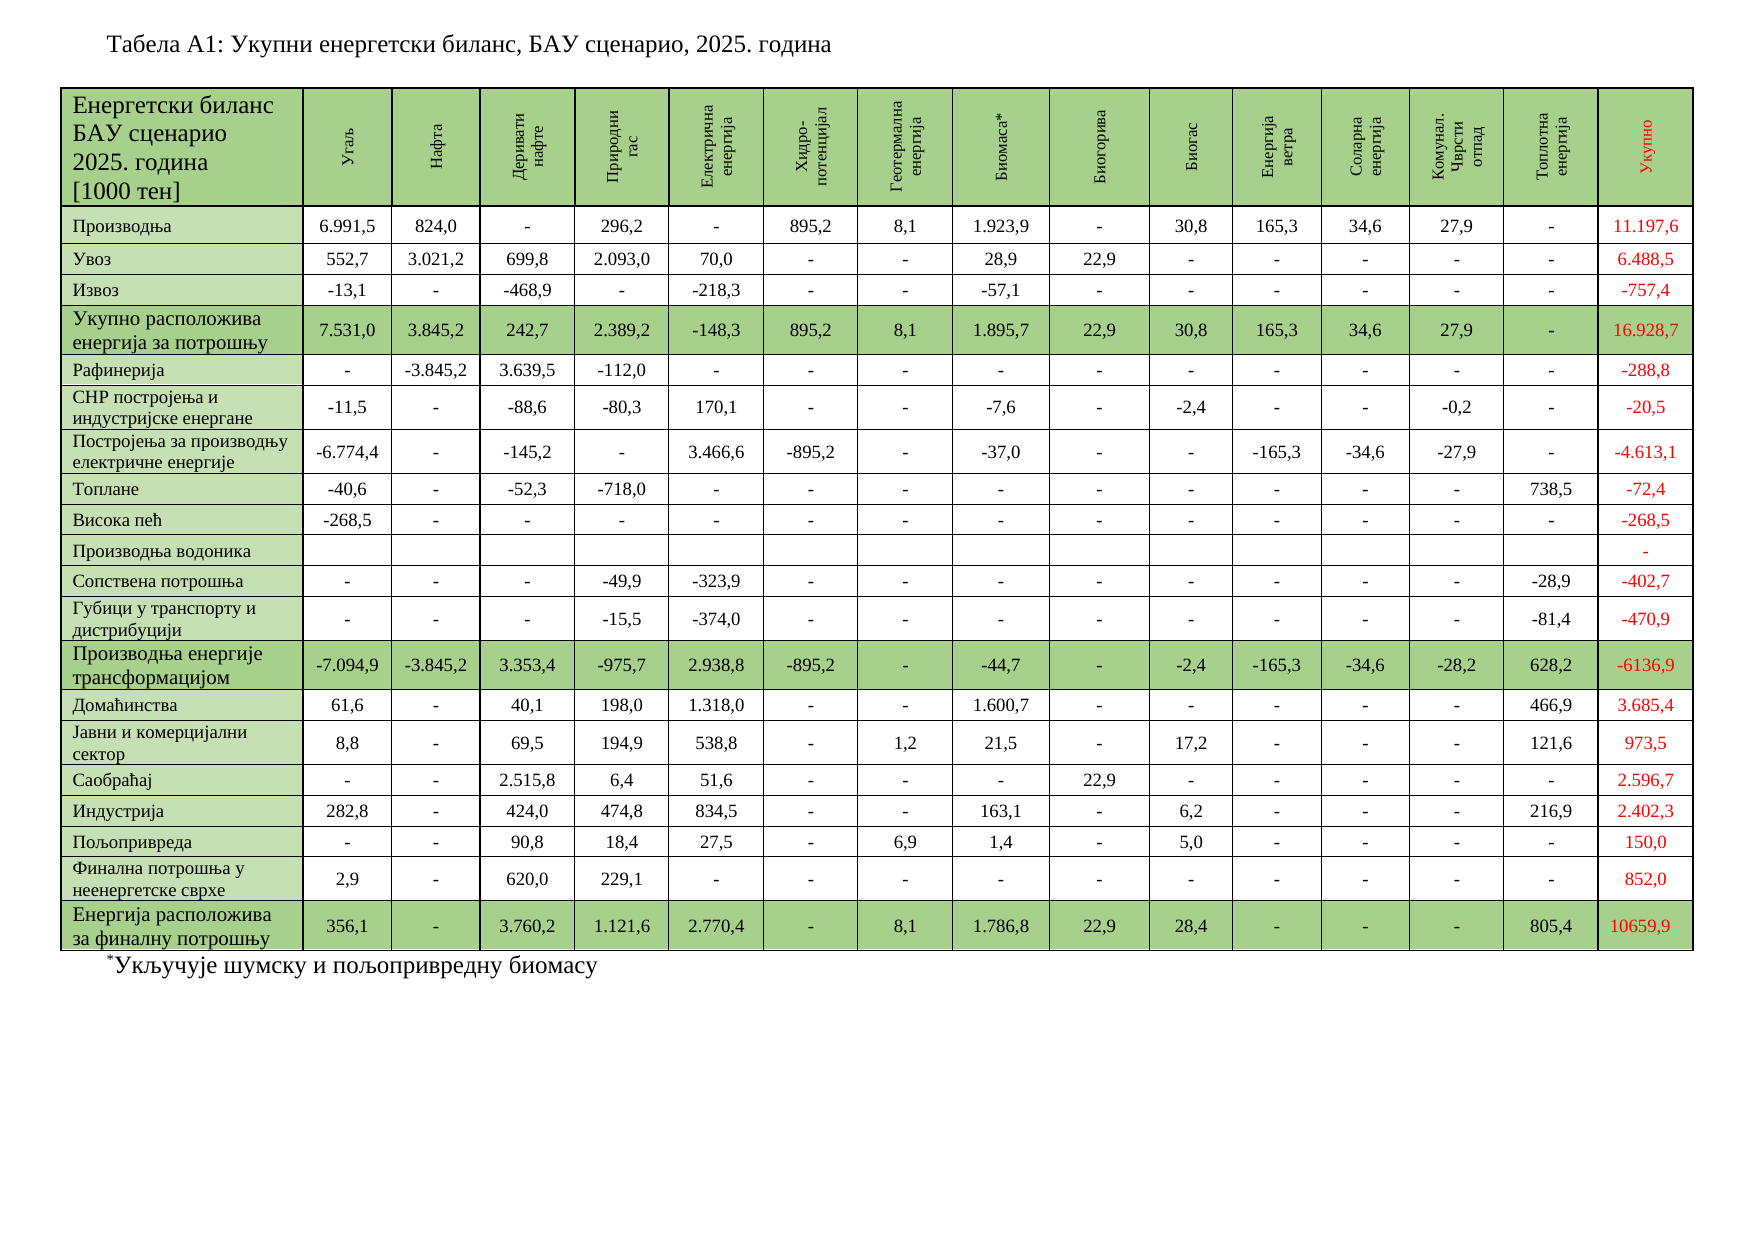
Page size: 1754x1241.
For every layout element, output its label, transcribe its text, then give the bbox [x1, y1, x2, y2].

table_header Биогас [1150, 89, 1232, 205]
table_cell 424,0 [481, 796, 574, 826]
table_cell - [1322, 505, 1409, 534]
table_cell - [1233, 765, 1321, 795]
table_cell 18,4 [575, 827, 668, 856]
table_cell - [858, 505, 952, 534]
table_cell -470,9 [1599, 597, 1692, 640]
table_cell - [858, 566, 952, 596]
table_cell Индустрија [62, 796, 302, 826]
table_cell [1322, 535, 1409, 565]
table_cell -49,9 [575, 566, 668, 596]
table_cell - [392, 566, 479, 596]
table_cell 973,5 [1599, 721, 1692, 764]
table_cell - [1050, 474, 1149, 504]
table_cell - [481, 597, 574, 640]
table_cell 2.938,8 [669, 641, 763, 689]
table_cell - [764, 505, 857, 534]
table_cell - [1410, 901, 1503, 949]
table_cell 22,9 [1050, 901, 1149, 949]
table_cell 165,3 [1233, 207, 1321, 243]
table_cell - [1233, 505, 1321, 534]
table_cell -20,5 [1599, 386, 1692, 429]
table_cell - [764, 386, 857, 429]
table_cell - [481, 566, 574, 596]
table_cell - [1050, 505, 1149, 534]
table_cell -28,2 [1410, 641, 1503, 689]
table_cell - [953, 355, 1049, 384]
table_cell 699,8 [481, 244, 574, 274]
table_cell - [669, 857, 763, 900]
table_cell - [1233, 244, 1321, 274]
table_cell - [1233, 857, 1321, 900]
table_cell [481, 535, 574, 565]
table_cell -148,3 [669, 306, 763, 354]
table_cell - [1233, 597, 1321, 640]
table_cell - [1410, 827, 1503, 856]
table_cell 282,8 [304, 796, 391, 826]
table_cell - [392, 430, 479, 473]
table_cell - [1504, 306, 1597, 354]
table_cell - [1150, 505, 1232, 534]
table_cell [575, 535, 668, 565]
table_cell 2.770,4 [669, 901, 763, 949]
table_cell - [1322, 721, 1409, 764]
table_cell 11.197,6 [1599, 207, 1692, 243]
table_cell 121,6 [1504, 721, 1597, 764]
table_cell -112,0 [575, 355, 668, 384]
table_cell - [764, 244, 857, 274]
table_cell 34,6 [1322, 306, 1409, 354]
table_cell - [392, 827, 479, 856]
table_cell - [304, 566, 391, 596]
table_cell - [1504, 857, 1597, 900]
table_cell 738,5 [1504, 474, 1597, 504]
table_cell -757,4 [1599, 275, 1692, 305]
table_cell -11,5 [304, 386, 391, 429]
table_cell 1.318,0 [669, 690, 763, 720]
table_cell - [575, 430, 668, 473]
table_cell -34,6 [1322, 641, 1409, 689]
table_cell Висока пећ [62, 505, 302, 534]
table_cell - [858, 857, 952, 900]
table_cell - [1410, 566, 1503, 596]
table_cell - [1150, 275, 1232, 305]
table_cell - [1150, 597, 1232, 640]
table_cell -323,9 [669, 566, 763, 596]
table_cell 3.021,2 [392, 244, 479, 274]
table_cell 6.488,5 [1599, 244, 1692, 274]
table_cell [764, 535, 857, 565]
table_cell -80,3 [575, 386, 668, 429]
table_cell - [1504, 355, 1597, 384]
table_cell - [1233, 901, 1321, 949]
table_cell 216,9 [1504, 796, 1597, 826]
table_cell 1,2 [858, 721, 952, 764]
table_cell -3.845,2 [392, 355, 479, 384]
table_cell - [392, 721, 479, 764]
table_cell - [1150, 430, 1232, 473]
table_cell [669, 535, 763, 565]
table_cell 28,9 [953, 244, 1049, 274]
table_cell - [304, 597, 391, 640]
table_cell - [1322, 901, 1409, 949]
table_cell Јавни и комерцијални сектор [62, 721, 302, 764]
table_cell - [764, 690, 857, 720]
table_cell 8,1 [858, 207, 952, 243]
table_cell Финална потрошња у неенергетске сврхе [62, 857, 302, 900]
table_cell - [1410, 275, 1503, 305]
table_cell - [392, 505, 479, 534]
table_cell -6136,9 [1599, 641, 1692, 689]
table_cell - [764, 355, 857, 384]
table_cell - [1150, 355, 1232, 384]
table_cell 356,1 [304, 901, 391, 949]
table_cell -165,3 [1233, 430, 1321, 473]
table_header Укупно [1599, 89, 1692, 205]
table_cell 40,1 [481, 690, 574, 720]
table_cell [1410, 535, 1503, 565]
table_header Нафта [393, 89, 479, 205]
table_cell 163,1 [953, 796, 1049, 826]
table_cell - [1410, 857, 1503, 900]
table_cell 1.121,6 [575, 901, 668, 949]
table_cell Саобраћај [62, 765, 302, 795]
table_cell 2.596,7 [1599, 765, 1692, 795]
table_cell 34,6 [1322, 207, 1409, 243]
table_cell 805,4 [1504, 901, 1597, 949]
table_cell - [669, 505, 763, 534]
table_cell Производња водоника [62, 535, 302, 565]
table_cell -7.094,9 [304, 641, 391, 689]
table_cell - [1050, 275, 1149, 305]
table_cell - [1410, 721, 1503, 764]
table_cell 27,5 [669, 827, 763, 856]
table_cell - [1050, 690, 1149, 720]
table_cell 27,9 [1410, 306, 1503, 354]
table_cell - [764, 474, 857, 504]
table_cell 6,2 [1150, 796, 1232, 826]
table_cell 3.685,4 [1599, 690, 1692, 720]
table_cell -7,6 [953, 386, 1049, 429]
table_cell - [858, 244, 952, 274]
table_cell -268,5 [304, 505, 391, 534]
table_cell -268,5 [1599, 505, 1692, 534]
table_cell - [1050, 796, 1149, 826]
table_cell - [764, 857, 857, 900]
table_cell - [1150, 474, 1232, 504]
table_cell [1233, 535, 1321, 565]
table_cell - [1410, 474, 1503, 504]
table_cell -6.774,4 [304, 430, 391, 473]
table_cell -37,0 [953, 430, 1049, 473]
table_cell Губици у транспорту и дистрибуцији [62, 597, 302, 640]
table_cell -218,3 [669, 275, 763, 305]
table_cell - [764, 566, 857, 596]
table_cell -40,6 [304, 474, 391, 504]
table_cell -2,4 [1150, 386, 1232, 429]
table_cell - [953, 597, 1049, 640]
table_cell - [858, 796, 952, 826]
table_cell - [1150, 857, 1232, 900]
table_cell -81,4 [1504, 597, 1597, 640]
table_cell -13,1 [304, 275, 391, 305]
table_cell - [1504, 244, 1597, 274]
table_cell -402,7 [1599, 566, 1692, 596]
table_cell 3.353,4 [481, 641, 574, 689]
table_cell 22,9 [1050, 765, 1149, 795]
table_cell - [669, 355, 763, 384]
table_cell - [858, 641, 952, 689]
table_cell 2.093,0 [575, 244, 668, 274]
table_cell - [1504, 207, 1597, 243]
table_cell 1.600,7 [953, 690, 1049, 720]
table_cell -72,4 [1599, 474, 1692, 504]
table_cell - [1410, 355, 1503, 384]
table_cell 2,9 [304, 857, 391, 900]
table_cell 229,1 [575, 857, 668, 900]
table_cell - [1410, 690, 1503, 720]
table_cell - [1150, 765, 1232, 795]
table_header Деривати нафте [481, 89, 574, 205]
table_cell - [1322, 857, 1409, 900]
table_cell -28,9 [1504, 566, 1597, 596]
table_header Комунал. Чврсти отпад [1410, 89, 1503, 205]
table_header Биомаса* [953, 89, 1049, 205]
table_cell - [1050, 386, 1149, 429]
table_cell - [392, 690, 479, 720]
table_cell -52,3 [481, 474, 574, 504]
table_cell - [1050, 207, 1149, 243]
table_cell -57,1 [953, 275, 1049, 305]
table_cell - [669, 207, 763, 243]
table_cell - [1322, 690, 1409, 720]
table_cell -15,5 [575, 597, 668, 640]
table_cell 22,9 [1050, 306, 1149, 354]
table_cell - [481, 207, 574, 243]
table_header Соларна енергија [1322, 89, 1409, 205]
table_cell 628,2 [1504, 641, 1597, 689]
table_cell 2.402,3 [1599, 796, 1692, 826]
table_cell Производња енергије трансформацијом [62, 641, 302, 689]
table_cell 22,9 [1050, 244, 1149, 274]
table_header Електрична енергија [670, 89, 763, 205]
table_cell -895,2 [764, 641, 857, 689]
table_cell - [392, 597, 479, 640]
text Табела A1: Укупни енергетски биланс, БАУ сценарио, 2025. година [106, 29, 1648, 58]
table_header Биогорива [1050, 89, 1149, 205]
table_cell - [1504, 275, 1597, 305]
table_cell - [1233, 566, 1321, 596]
table_cell - [1322, 386, 1409, 429]
table_cell - [575, 505, 668, 534]
table_cell -3.845,2 [392, 641, 479, 689]
table_cell 69,5 [481, 721, 574, 764]
table_cell - [1233, 721, 1321, 764]
table_cell - [764, 901, 857, 949]
table_cell 198,0 [575, 690, 668, 720]
table_cell - [1150, 566, 1232, 596]
table_cell 194,9 [575, 721, 668, 764]
table_cell 852,0 [1599, 857, 1692, 900]
table_cell - [764, 721, 857, 764]
table_cell - [1322, 355, 1409, 384]
table_cell 10659,9 [1599, 901, 1692, 949]
table_cell - [1050, 857, 1149, 900]
table_cell - [392, 796, 479, 826]
table_header Геотермална енергија [858, 89, 952, 205]
table_cell -34,6 [1322, 430, 1409, 473]
table_cell [953, 535, 1049, 565]
table_cell 620,0 [481, 857, 574, 900]
table_cell 2.515,8 [481, 765, 574, 795]
table_cell - [1504, 827, 1597, 856]
table_cell 90,8 [481, 827, 574, 856]
table_cell - [669, 474, 763, 504]
table_cell - [858, 355, 952, 384]
table_cell [304, 535, 391, 565]
table_header Енергетски биланс БАУ сценарио 2025. година [1000 тен] [62, 89, 302, 205]
table_cell - [392, 386, 479, 429]
table_cell 3.639,5 [481, 355, 574, 384]
table_cell - [1050, 597, 1149, 640]
table_cell - [764, 796, 857, 826]
table_cell -975,7 [575, 641, 668, 689]
table_cell [392, 535, 479, 565]
table_cell - [1410, 244, 1503, 274]
table_cell - [953, 474, 1049, 504]
table_cell -288,8 [1599, 355, 1692, 384]
table_cell Пољопривреда [62, 827, 302, 856]
table_cell 2.389,2 [575, 306, 668, 354]
table_cell - [858, 597, 952, 640]
table_cell - [953, 765, 1049, 795]
table_cell - [1599, 535, 1692, 565]
table_cell 8,8 [304, 721, 391, 764]
table_cell 895,2 [764, 306, 857, 354]
table_cell [858, 535, 952, 565]
table_cell Топлане [62, 474, 302, 504]
table_cell - [764, 827, 857, 856]
table_cell - [953, 505, 1049, 534]
table_cell - [858, 474, 952, 504]
table_cell -374,0 [669, 597, 763, 640]
table_cell 6.991,5 [304, 207, 391, 243]
table_cell 6,9 [858, 827, 952, 856]
table_cell -2,4 [1150, 641, 1232, 689]
table_cell 552,7 [304, 244, 391, 274]
table_cell - [1322, 765, 1409, 795]
table_header Енергија ветра [1233, 89, 1321, 205]
table_cell 834,5 [669, 796, 763, 826]
table_cell Увоз [62, 244, 302, 274]
table_cell Производња [62, 207, 302, 243]
table_cell - [304, 827, 391, 856]
table_cell 8,1 [858, 901, 952, 949]
table_cell - [1050, 641, 1149, 689]
table_cell 6,4 [575, 765, 668, 795]
table_cell - [953, 566, 1049, 596]
table_cell Укупно расположива енергија за потрошњу [62, 306, 302, 354]
table_cell - [481, 505, 574, 534]
table_cell Енергија расположива за финалну потрошњу [62, 901, 302, 949]
table_cell Постројења за производњу електричне енергије [62, 430, 302, 473]
table_cell - [1050, 355, 1149, 384]
table_cell - [1410, 796, 1503, 826]
table_header Угаљ [304, 89, 391, 205]
table_cell - [1322, 244, 1409, 274]
table_cell - [1410, 505, 1503, 534]
table_cell 1.923,9 [953, 207, 1049, 243]
table_cell -165,3 [1233, 641, 1321, 689]
table_cell - [392, 857, 479, 900]
table_cell 70,0 [669, 244, 763, 274]
table_cell 1,4 [953, 827, 1049, 856]
table_cell -88,6 [481, 386, 574, 429]
table_cell [1150, 535, 1232, 565]
table_cell - [858, 430, 952, 473]
table_cell 150,0 [1599, 827, 1692, 856]
table_cell -145,2 [481, 430, 574, 473]
table_cell 474,8 [575, 796, 668, 826]
table_cell 3.760,2 [481, 901, 574, 949]
table_cell - [1322, 597, 1409, 640]
table_cell - [1504, 505, 1597, 534]
table_cell 8,1 [858, 306, 952, 354]
table_cell - [1150, 690, 1232, 720]
table_cell - [1050, 721, 1149, 764]
text *Укључује шумску и пољопривредну биомасу [106, 951, 1648, 979]
table_cell 7.531,0 [304, 306, 391, 354]
table_cell -718,0 [575, 474, 668, 504]
table_header Хидро-потенцијал [764, 89, 857, 205]
table_cell 1.895,7 [953, 306, 1049, 354]
table_cell - [1504, 386, 1597, 429]
table_cell 242,7 [481, 306, 574, 354]
table_cell - [858, 275, 952, 305]
table_cell - [1322, 566, 1409, 596]
table_cell 165,3 [1233, 306, 1321, 354]
table_cell -27,9 [1410, 430, 1503, 473]
table_cell 28,4 [1150, 901, 1232, 949]
table_cell 466,9 [1504, 690, 1597, 720]
table_cell 895,2 [764, 207, 857, 243]
table_cell [1504, 535, 1597, 565]
table_cell -44,7 [953, 641, 1049, 689]
table_cell - [1050, 430, 1149, 473]
table_cell - [858, 690, 952, 720]
table_cell 21,5 [953, 721, 1049, 764]
table_cell - [1322, 796, 1409, 826]
table_cell - [304, 355, 391, 384]
table_cell 61,6 [304, 690, 391, 720]
table_cell 51,6 [669, 765, 763, 795]
table_cell - [1233, 355, 1321, 384]
table_cell 538,8 [669, 721, 763, 764]
table_cell 1.786,8 [953, 901, 1049, 949]
table_cell -4.613,1 [1599, 430, 1692, 473]
table_header Топлотна енергија [1504, 89, 1597, 205]
table_cell - [392, 765, 479, 795]
table_cell - [1322, 474, 1409, 504]
table_cell - [764, 275, 857, 305]
table_cell - [1504, 430, 1597, 473]
table_cell - [1233, 796, 1321, 826]
table_header Природни гас [576, 89, 668, 205]
table_cell - [1050, 827, 1149, 856]
table_cell - [1322, 275, 1409, 305]
table_cell - [1233, 827, 1321, 856]
table_cell - [392, 275, 479, 305]
table_cell - [575, 275, 668, 305]
table_cell -0,2 [1410, 386, 1503, 429]
table_cell Сопствена потрошња [62, 566, 302, 596]
table_cell - [1233, 474, 1321, 504]
table_cell - [764, 765, 857, 795]
table_cell Извоз [62, 275, 302, 305]
table_cell -468,9 [481, 275, 574, 305]
table_cell - [1233, 690, 1321, 720]
table_cell - [304, 765, 391, 795]
table_cell Домаћинства [62, 690, 302, 720]
table_cell - [1410, 597, 1503, 640]
table_cell - [1233, 386, 1321, 429]
table_cell [1050, 535, 1149, 565]
table_cell 27,9 [1410, 207, 1503, 243]
table_cell 30,8 [1150, 306, 1232, 354]
table_cell - [1150, 244, 1232, 274]
table_cell CHP постројења и индустријске енергане [62, 386, 302, 429]
table_cell - [392, 474, 479, 504]
table_cell - [1504, 765, 1597, 795]
table_cell 170,1 [669, 386, 763, 429]
table_cell 17,2 [1150, 721, 1232, 764]
table_cell 3.845,2 [392, 306, 479, 354]
table_cell - [858, 765, 952, 795]
table_cell -895,2 [764, 430, 857, 473]
table_cell 16.928,7 [1599, 306, 1692, 354]
table_cell - [392, 901, 479, 949]
table_cell - [858, 386, 952, 429]
table_cell - [1322, 827, 1409, 856]
table_cell - [1050, 566, 1149, 596]
table_cell - [953, 857, 1049, 900]
table_cell 824,0 [392, 207, 479, 243]
table_cell 296,2 [575, 207, 668, 243]
table_cell 30,8 [1150, 207, 1232, 243]
table_cell Рафинерија [62, 355, 302, 384]
table_cell - [1410, 765, 1503, 795]
table_cell - [1233, 275, 1321, 305]
table_cell - [764, 597, 857, 640]
table_cell 3.466,6 [669, 430, 763, 473]
table_cell 5,0 [1150, 827, 1232, 856]
